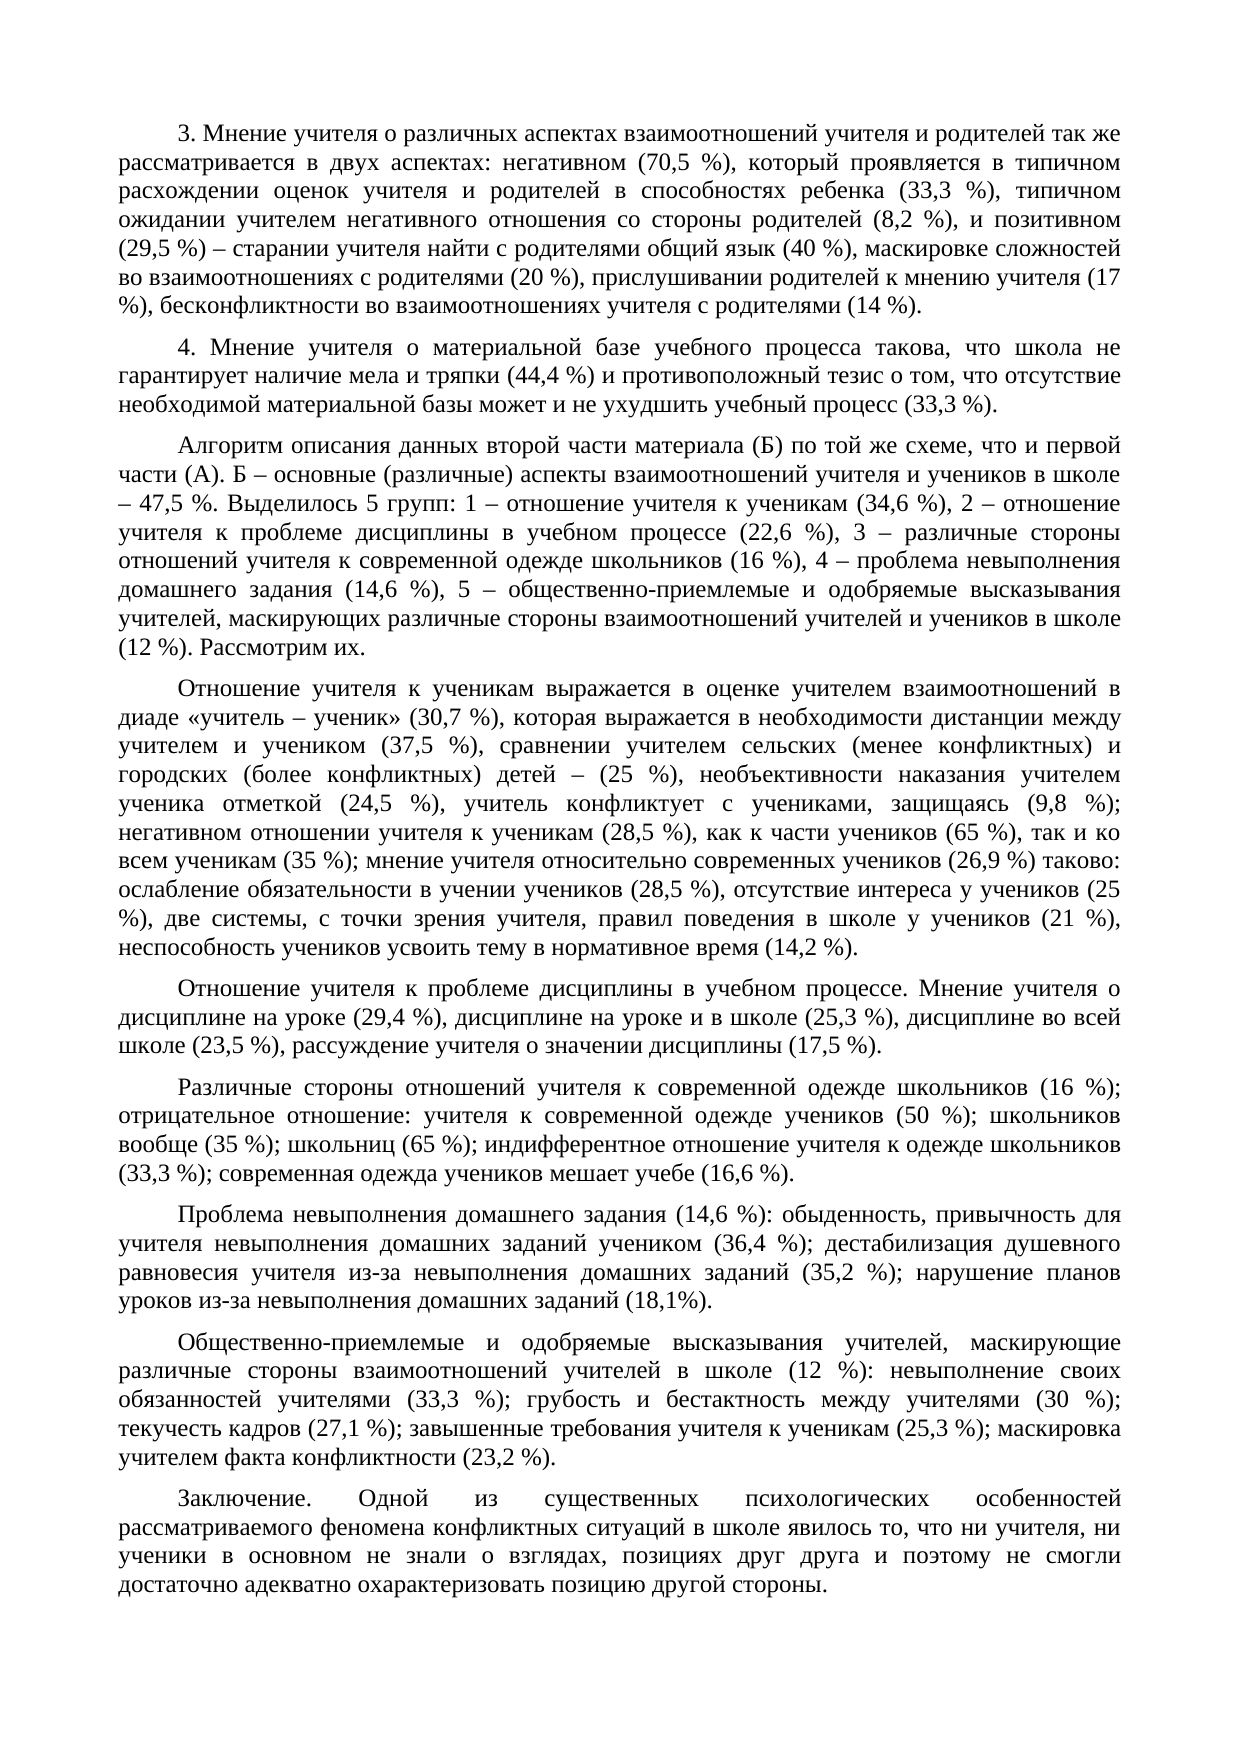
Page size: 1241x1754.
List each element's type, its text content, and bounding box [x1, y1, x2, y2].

text Общественно-приемлемые и одобряемые высказывания учителей, маскирующие различные стороны взаимоотношений учителей в школе (12 %): невыполнение своих обязанностей учителями (33,3 %); грубость и бестактность между учителями (30 %); текучесть кадров (27,1 %); завышенные требования учителя к ученикам (25,3 %); маскировка учителем факта конфликтности (23,2 %). [118, 1327, 1122, 1471]
text Проблема невыполнения домашнего задания (14,6 %): обыденность, привычность для учителя невыполнения домашних заданий учеником (36,4 %); дестабилизация душевного равновесия учителя из-за невыполнения домашних заданий (35,2 %); нарушение планов уроков из-за невыполнения домашних заданий (18,1%). [118, 1199, 1122, 1314]
text 4. Мнение учителя о материальной базе учебного процесса такова, что школа не гарантирует наличие мела и тряпки (44,4 %) и противоположный тезис о том, что отсутствие необходимой материальной базы может и не ухудшить учебный процесс (33,3 %). [118, 332, 1122, 418]
text Отношение учителя к проблеме дисциплины в учебном процессе. Мнение учителя о дисциплине на уроке (29,4 %), дисциплине на уроке и в школе (25,3 %), дисциплине во всей школе (23,5 %), рассуждение учителя о значении дисциплины (17,5 %). [118, 973, 1122, 1059]
text Различные стороны отношений учителя к современной одежде школьников (16 %); отрицательное отношение: учителя к современной одежде учеников (50 %); школьников вообще (35 %); школьниц (65 %); индифферентное отношение учителя к одежде школьников (33,3 %); современная одежда учеников мешает учебе (16,6 %). [118, 1072, 1122, 1187]
text Алгоритм описания данных второй части материала (Б) по той же схеме, что и первой части (А). Б – основные (различные) аспекты взаимоотношений учителя и учеников в школе – 47,5 %. Выделилось 5 групп: 1 – отношение учителя к ученикам (34,6 %), 2 – отношение учителя к проблеме дисциплины в учебном процессе (22,6 %), 3 – различные стороны отношений учителя к современной одежде школьников (16 %), 4 – проблема невыполнения домашнего задания (14,6 %), 5 – общественно-приемлемые и одобряемые высказывания учителей, маскирующих различные стороны взаимоотношений учителей и учеников в школе (12 %). Рассмотрим их. [118, 431, 1122, 661]
text Заключение. Одной из существенных психологических особенностей рассматриваемого феномена конфликтных ситуаций в школе явилось то, что ни учителя, ни ученики в основном не знали о взглядах, позициях друг друга и поэтому не смогли достаточно адекватно охарактеризовать позицию другой стороны. [118, 1483, 1122, 1598]
text Отношение учителя к ученикам выражается в оценке учителем взаимоотношений в диаде «учитель – ученик» (30,7 %), которая выражается в необходимости дистанции между учителем и учеником (37,5 %), сравнении учителем сельских (менее конфликтных) и городских (более конфликтных) детей – (25 %), необъективности наказания учителем ученика отметкой (24,5 %), учитель конфликтует с учениками, защищаясь (9,8 %); негативном отношении учителя к ученикам (28,5 %), как к части учеников (65 %), так и ко всем ученикам (35 %); мнение учителя относительно современных учеников (26,9 %) таково: ослабление обязательности в учении учеников (28,5 %), отсутствие интереса у учеников (25 %), две системы, с точки зрения учителя, правил поведения в школе у учеников (21 %), неспособность учеников усвоить тему в нормативное время (14,2 %). [118, 673, 1122, 961]
text 3. Мнение учителя о различных аспектах взаимоотношений учителя и родителей так же рассматривается в двух аспектах: негативном (70,5 %), который проявляется в типичном расхождении оценок учителя и родителей в способностях ребенка (33,3 %), типичном ожидании учителем негативного отношения со стороны родителей (8,2 %), и позитивном (29,5 %) – старании учителя найти с родителями общий язык (40 %), маскировке сложностей во взаимоотношениях с родителями (20 %), прислушивании родителей к мнению учителя (17 %), бесконфликтности во взаимоотношениях учителя с родителями (14 %). [118, 118, 1122, 319]
